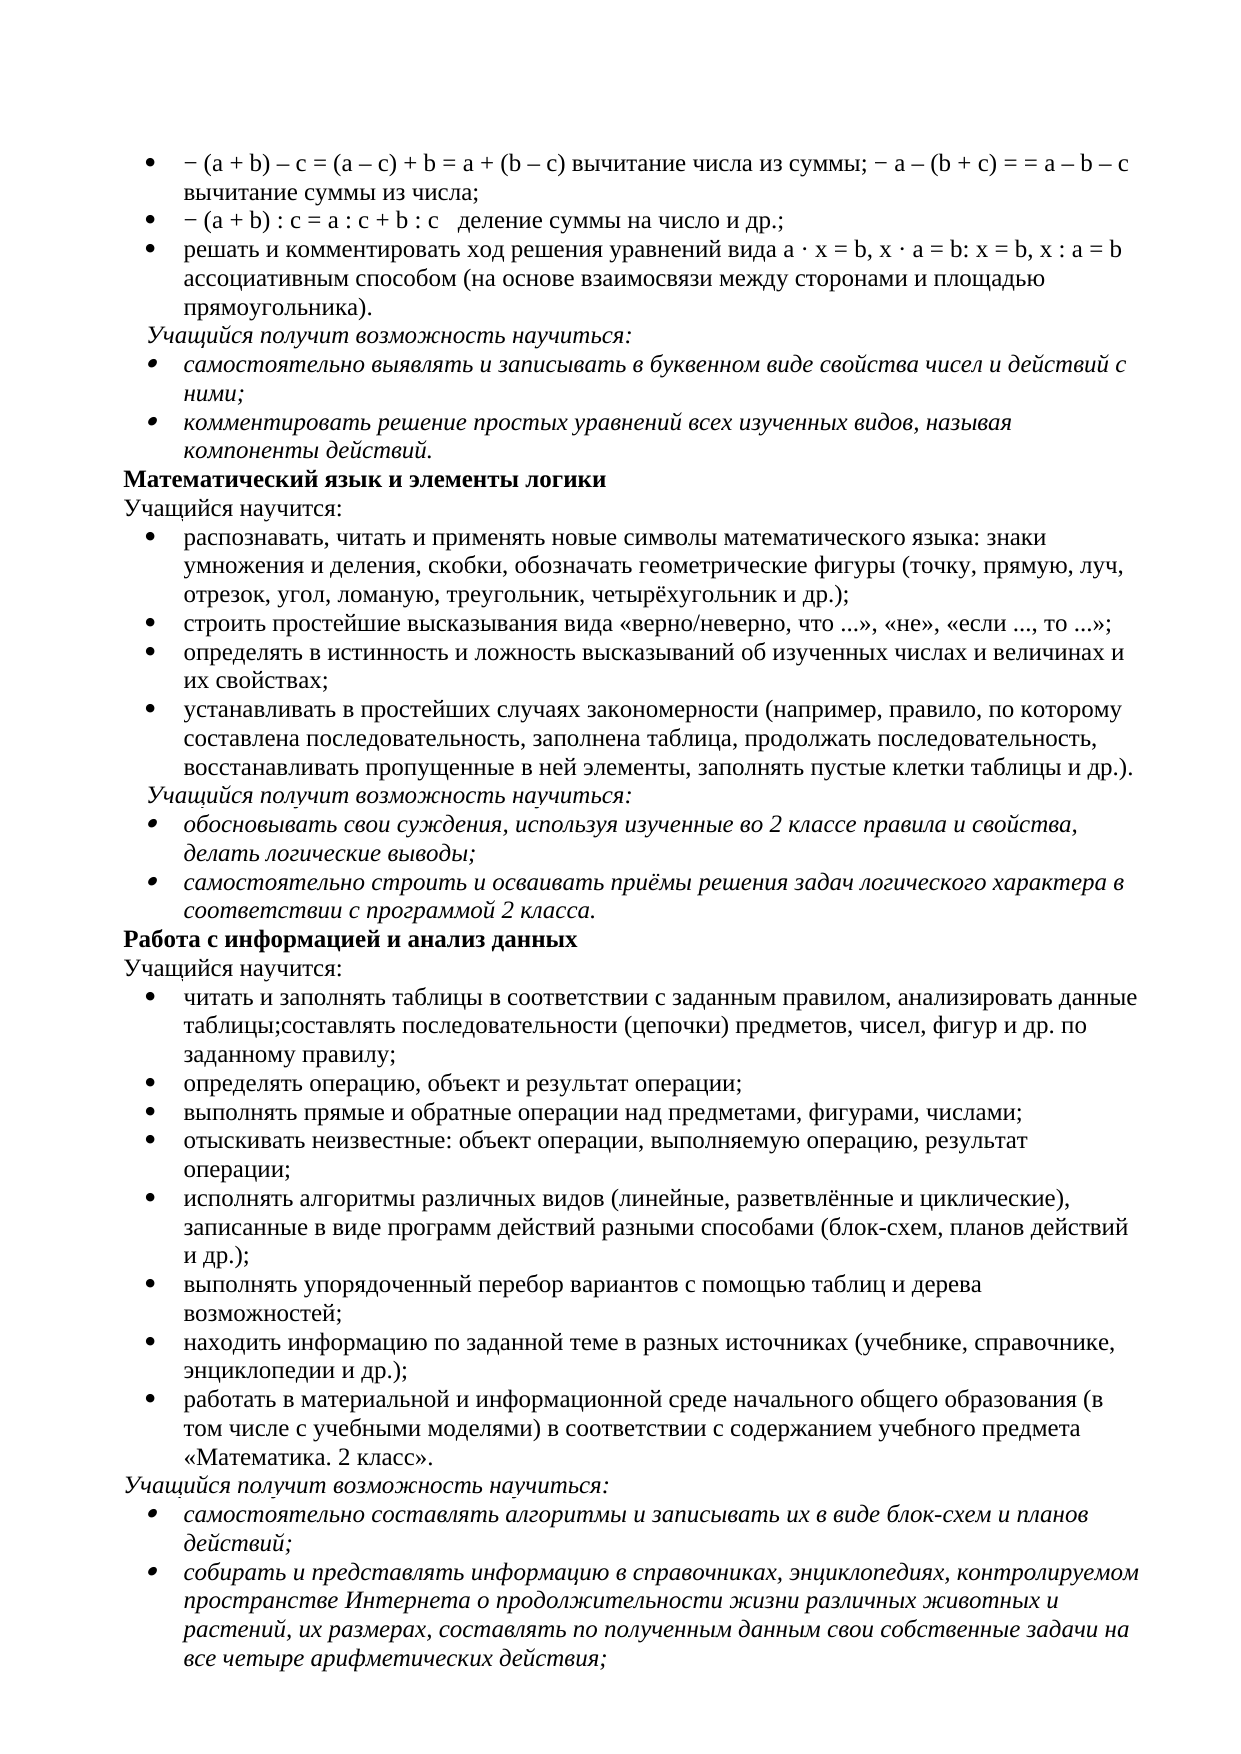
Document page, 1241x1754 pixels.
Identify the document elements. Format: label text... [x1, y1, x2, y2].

list обосновывать свои суждения, используя изученные во 2 классе правила и свойства, делать логические выводы; [146, 809, 1140, 867]
list − (а + b) – с = (а – с) + b = а + (b – с) вычитание числа из суммы; − а – (b + с) = = а – b – с вычитание суммы из числа; [146, 148, 1140, 205]
list находить информацию по заданной теме в разных источниках (учебнике, справочнике, энциклопедии и др.); [146, 1327, 1140, 1384]
text Учащийся получит возможность научиться: [123, 1470, 1144, 1499]
list устанавливать в простейших случаях закономерности (например, правило, по которому составлена последовательность, заполнена таблица, продолжать последовательность, восстанавливать пропущенные в ней элементы, заполнять пустые клетки таблицы и др.). [146, 694, 1140, 780]
list комментировать решение простых уравнений всех изученных видов, называя компоненты действий. [146, 407, 1140, 464]
list собирать и представлять информацию в справочниках, энциклопедиях, контролируемом пространстве Интернета о продолжительности жизни различных животных и растений, их размерах, составлять по полученным данным свои собственные задачи на все четыре арифметических действия; [146, 1557, 1140, 1672]
list определять операцию, объект и результат операции; [146, 1068, 1140, 1097]
list самостоятельно составлять алгоритмы и записывать их в виде блок-схем и планов действий; [146, 1499, 1140, 1557]
text Учащийся научится: [123, 493, 944, 522]
list самостоятельно выявлять и записывать в буквенном виде свойства чисел и действий с ними; [146, 349, 1140, 407]
text Учащийся получит возможность научиться: [146, 320, 1140, 349]
text Учащийся научится: [123, 953, 927, 982]
list отыскивать неизвестные: объект операции, выполняемую операцию, результат операции; [146, 1125, 1140, 1183]
list выполнять упорядоченный перебор вариантов с помощью таблиц и дерева возможностей; [146, 1269, 1140, 1327]
list строить простейшие высказывания вида «верно/неверно, что ...», «не», «если ..., то ...»; [146, 608, 1140, 637]
text Работа с информацией и анализ данных [123, 924, 927, 953]
list определять в истинность и ложность высказываний об изученных числах и величинах и их свойствах; [146, 637, 1140, 694]
list решать и комментировать ход решения уравнений вида а · х = b, х · а = b: х = b, x : a = b ассоциативным способом (на основе взаимосвязи между сторонами и площадью прямоугольника). [146, 234, 1140, 320]
list читать и заполнять таблицы в соответствии с заданным правилом, анализировать данные таблицы;составлять последовательности (цепочки) предметов, чисел, фигур и др. по заданному правилу; [146, 982, 1140, 1068]
text Математический язык и элементы логики [123, 464, 944, 493]
list выполнять прямые и обратные операции над предметами, фигурами, числами; [146, 1097, 1140, 1125]
list самостоятельно строить и осваивать приёмы решения задач логического характера в соответствии с программой 2 класса. [146, 867, 1140, 924]
list работать в материальной и информационной среде начального общего образования (в том числе с учебными моделями) в соответствии с содержанием учебного предмета «Математика. 2 класс». [146, 1384, 1140, 1470]
list исполнять алгоритмы различных видов (линейные, разветвлённые и циклические), записанные в виде программ действий разными способами (блок-схем, планов действий и др.); [146, 1183, 1140, 1269]
list распознавать, читать и применять новые символы математического языка: знаки умножения и деления, скобки, обозначать геометрические фигуры (точку, прямую, луч, отрезок, угол, ломаную, треугольник, четырёхугольник и др.); [146, 522, 1140, 608]
list − (а + b) : с = а : с + b : с деление суммы на число и др.; [146, 205, 1140, 234]
text Учащийся получит возможность научиться: [146, 780, 1140, 809]
